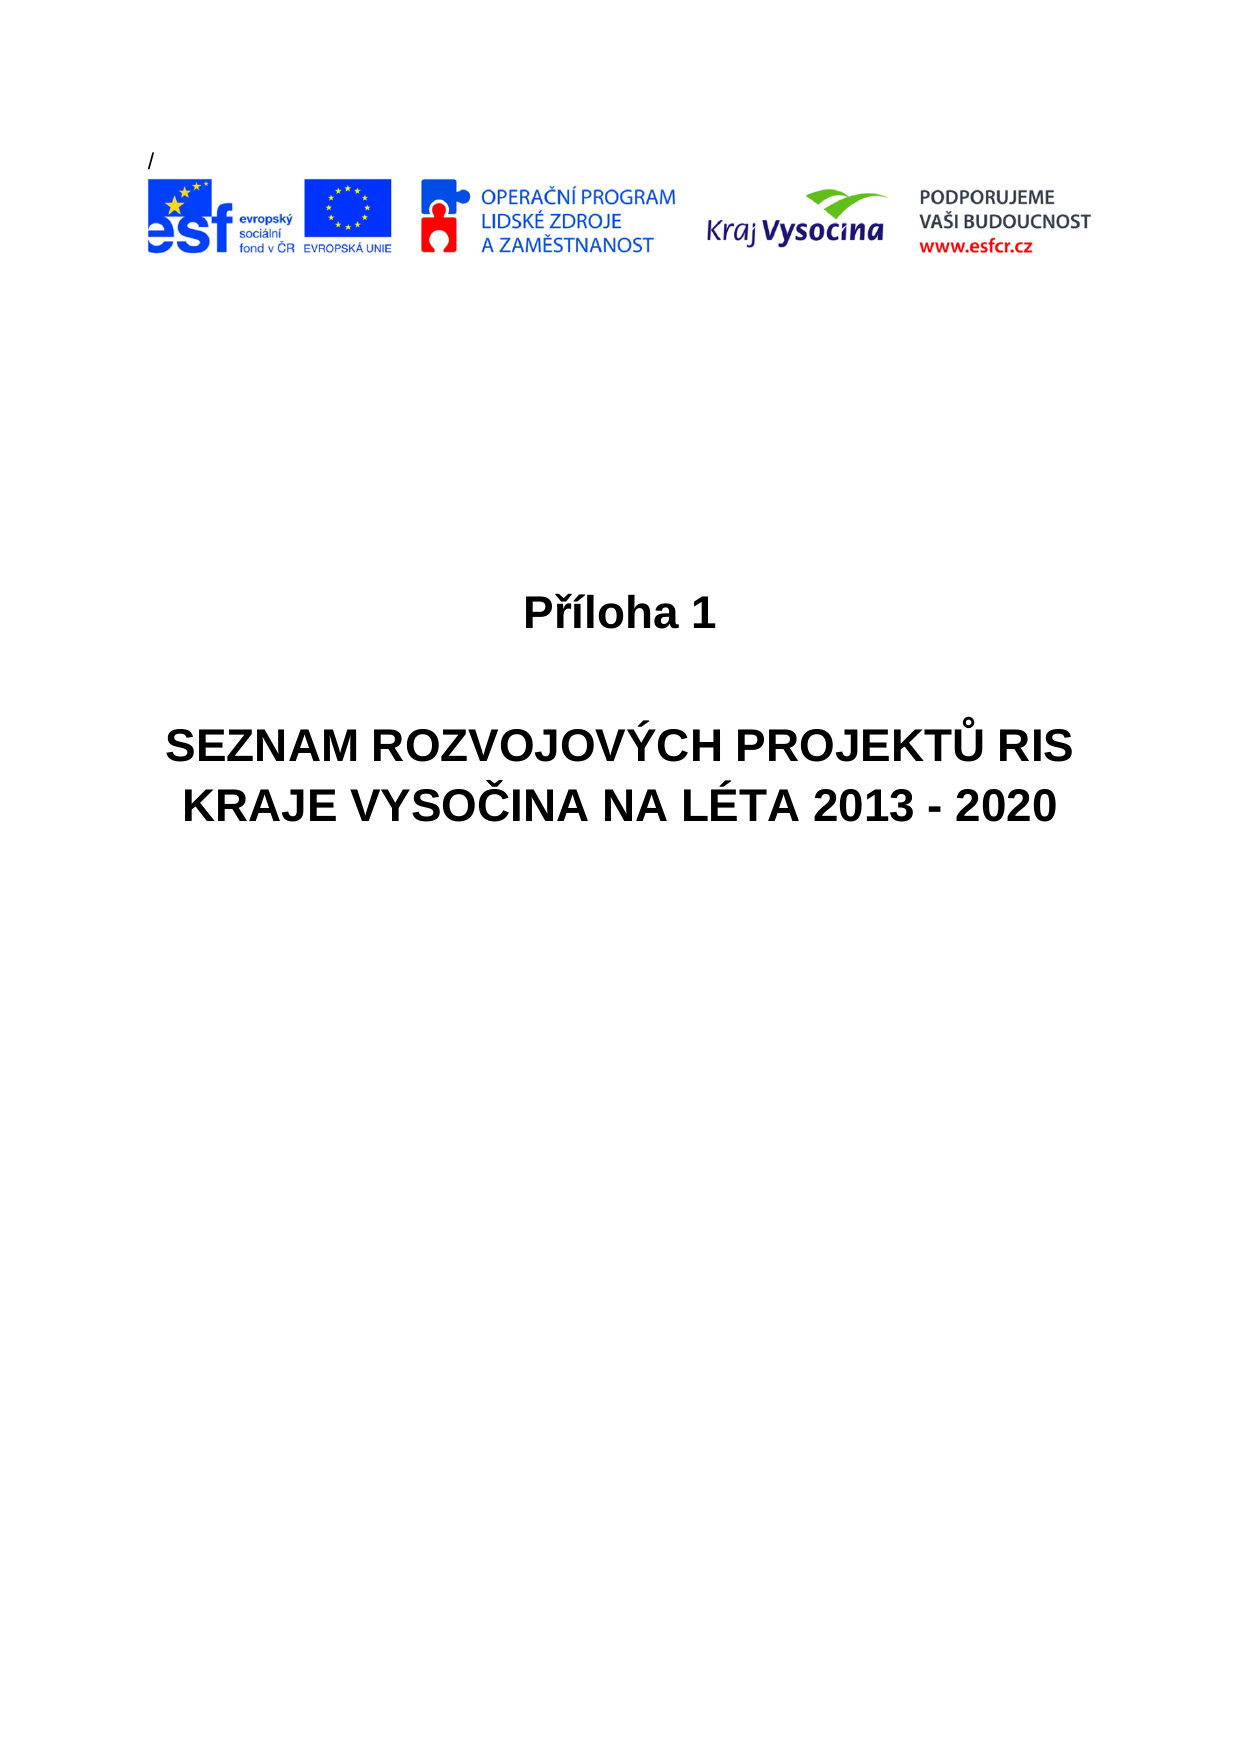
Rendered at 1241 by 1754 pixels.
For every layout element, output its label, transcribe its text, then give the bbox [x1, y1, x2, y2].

text Příloha 1 [148, 586, 1093, 639]
text SEZNAM ROZVOJOVÝCH PROJEKTŮ RIS KRAJE VYSOČINA NA LÉTA 2013 - 2020 [148, 718, 1093, 832]
picture [147, 178, 1092, 255]
